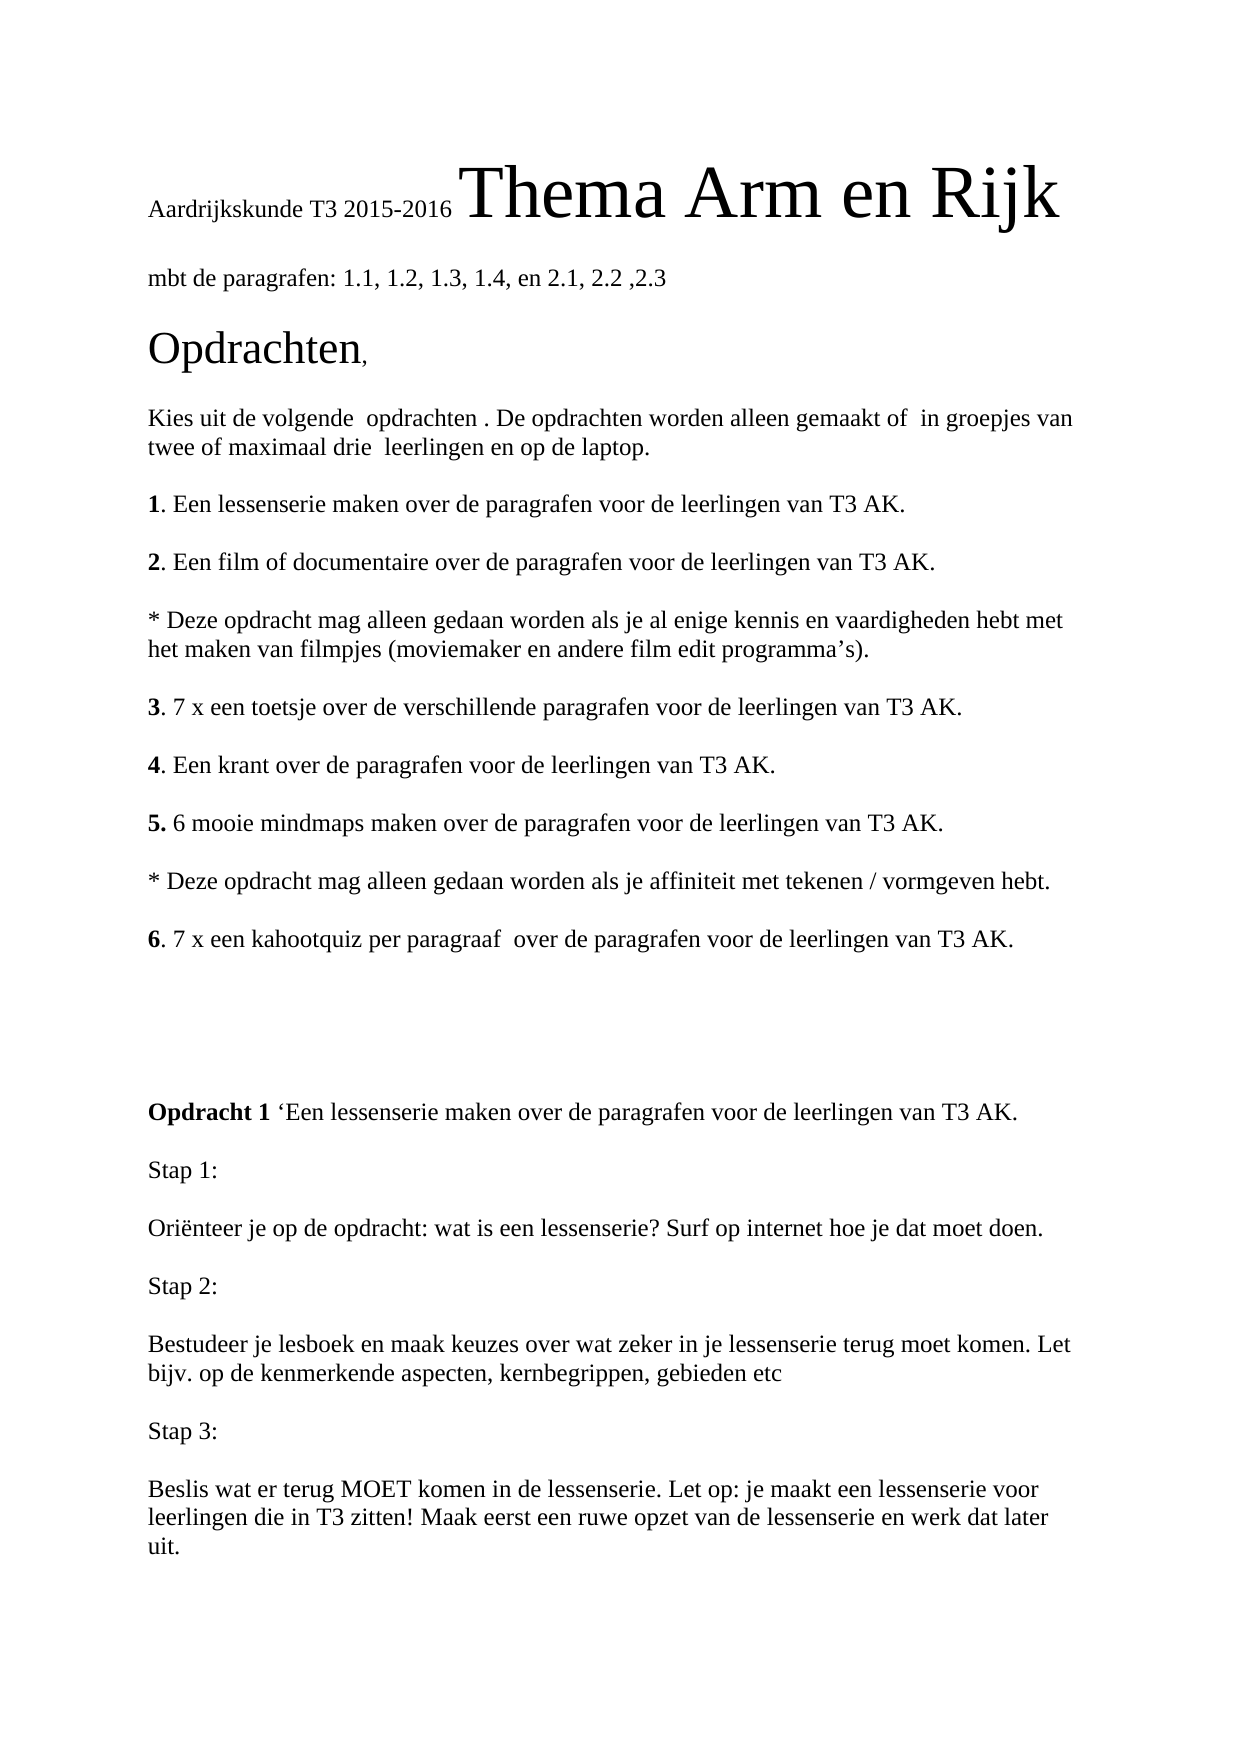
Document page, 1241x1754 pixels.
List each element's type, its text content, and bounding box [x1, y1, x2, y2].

text 1. Een lessenserie maken over de paragrafen voor de leerlingen van T3 AK. [148, 489, 1093, 518]
text Bestudeer je lesboek en maak keuzes over wat zeker in je lessenserie terug moet komen. Let bijv. op de kenmerkende aspecten, kernbegrippen, gebieden etc [148, 1329, 1093, 1387]
text Oriënteer je op de opdracht: wat is een lessenserie? Surf op internet hoe je dat moet doen. [148, 1213, 1093, 1242]
text Kies uit de volgende opdrachten . De opdrachten worden alleen gemaakt of in groepjes van twee of maximaal drie leerlingen en op de laptop. [148, 403, 1093, 460]
text Stap 3: [148, 1416, 1093, 1444]
text mbt de paragrafen: 1.1, 1.2, 1.3, 1.4, en 2.1, 2.2 ,2.3 [148, 263, 1093, 292]
text Aardrijkskunde T3 2015-2016 Thema Arm en Rijk [148, 148, 1093, 234]
text 5. 6 mooie mindmaps maken over de paragrafen voor de leerlingen van T3 AK. [148, 808, 1093, 837]
text 6. 7 x een kahootquiz per paragraaf over de paragrafen voor de leerlingen van T3 AK. [148, 924, 1093, 952]
text Opdracht 1 ‘Een lessenserie maken over de paragrafen voor de leerlingen van T3 AK. [148, 1097, 1093, 1126]
text Stap 2: [148, 1271, 1093, 1300]
text Stap 1: [148, 1155, 1093, 1184]
text Beslis wat er terug MOET komen in de lessenserie. Let op: je maakt een lessenserie voor leerlingen die in T3 zitten! Maak eerst een ruwe opzet van de lessenserie en werk dat later uit. [148, 1474, 1093, 1560]
text 3. 7 x een toetsje over de verschillende paragrafen voor de leerlingen van T3 AK. [148, 692, 1093, 721]
text 2. Een film of documentaire over de paragrafen voor de leerlingen van T3 AK. [148, 547, 1093, 576]
text * Deze opdracht mag alleen gedaan worden als je affiniteit met tekenen / vormgeven hebt. [148, 866, 1093, 894]
text * Deze opdracht mag alleen gedaan worden als je al enige kennis en vaardigheden hebt met het maken van filmpjes (moviemaker en andere film edit programma’s). [148, 605, 1093, 663]
text Opdrachten, [148, 321, 1093, 374]
text 4. Een krant over de paragrafen voor de leerlingen van T3 AK. [148, 750, 1093, 779]
